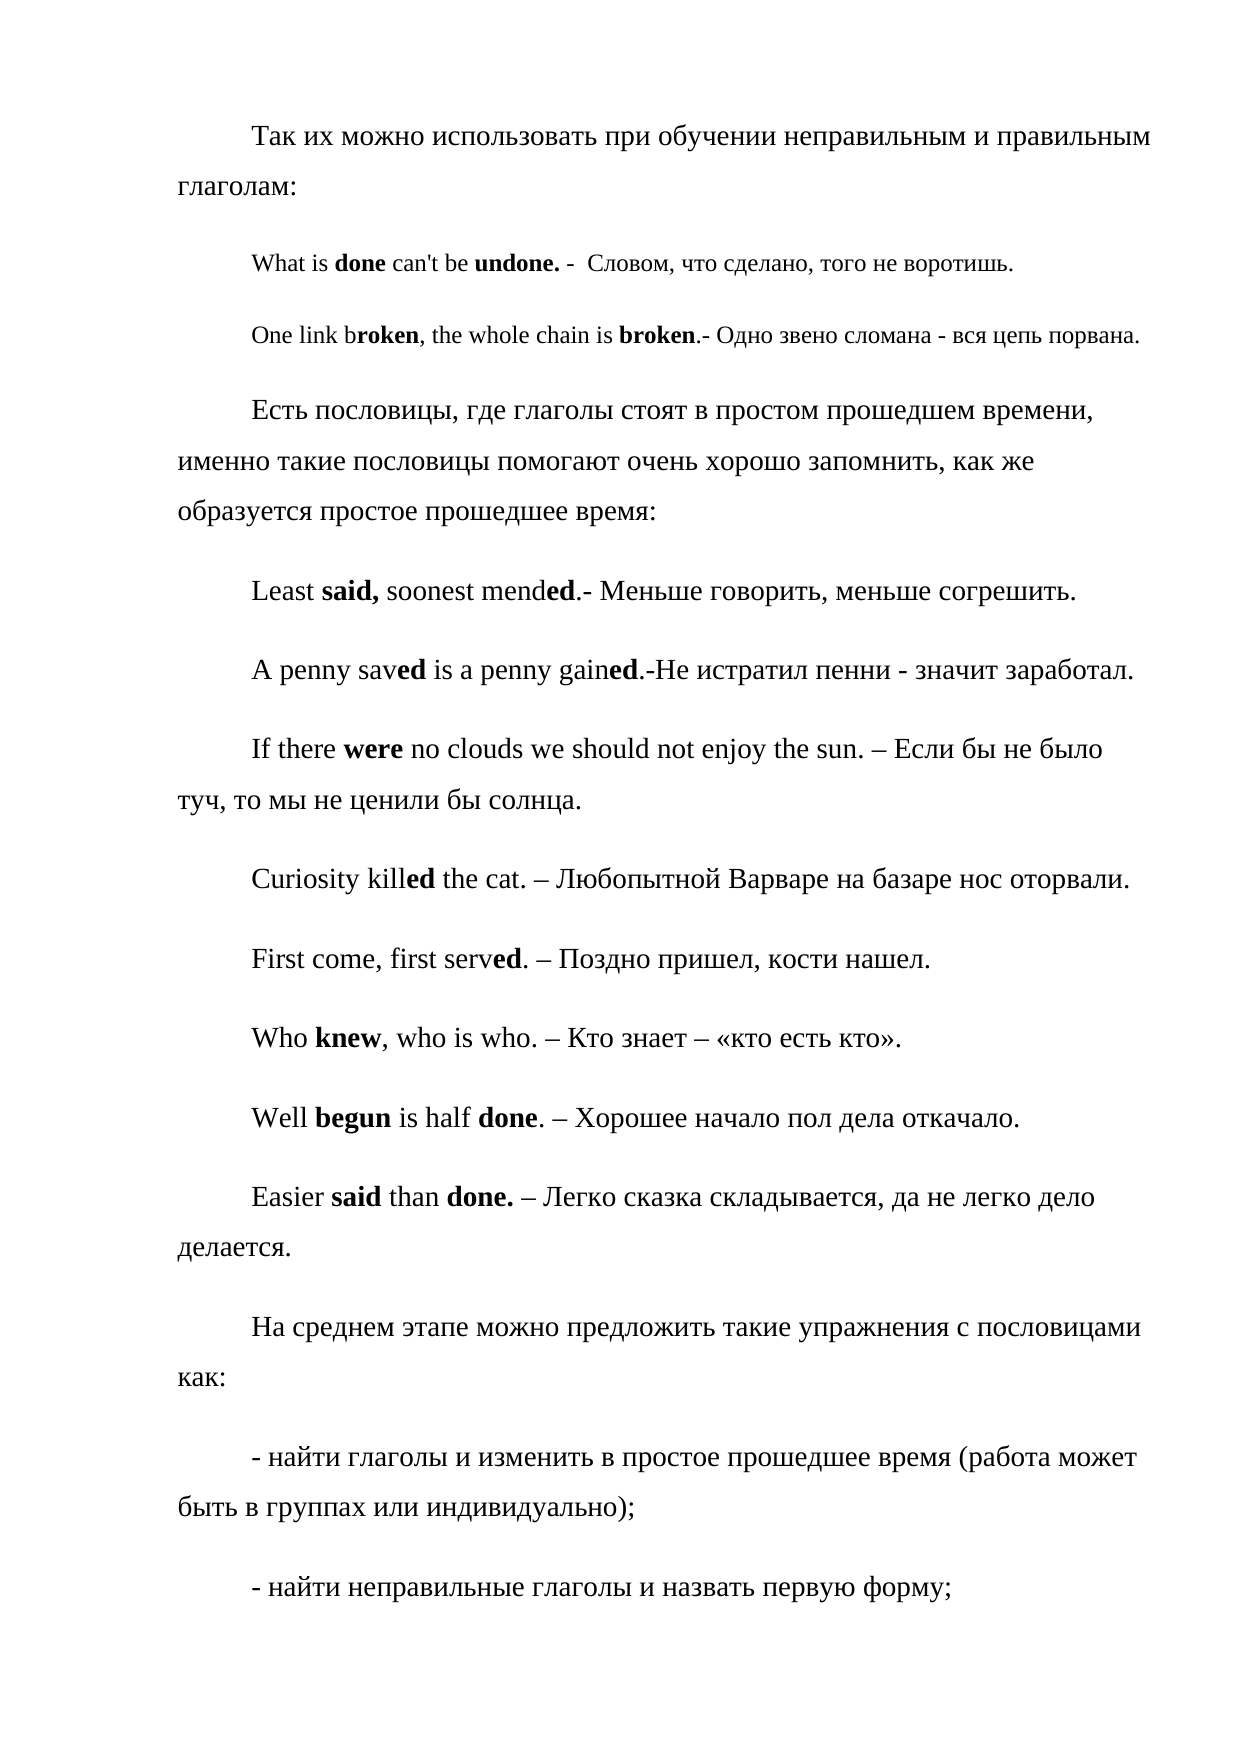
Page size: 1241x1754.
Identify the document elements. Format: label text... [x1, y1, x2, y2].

text - найти неправильные глаголы и назвать первую форму; [177, 1569, 1152, 1602]
text Least said, soonest mended.- Меньше говорить, меньше согрешить. [177, 573, 1152, 606]
text На среднем этапе можно предложить такие упражнения с пословицами как: [177, 1309, 1152, 1393]
text A penny saved is a penny gained.-Не истратил пенни - значит заработал. [177, 652, 1152, 686]
text Curiosity killed the cat. – Любопытной Варваре на базаре нос оторвали. [177, 861, 1152, 895]
text - найти глаголы и изменить в простое прошедшее время (работа может быть в группах или индивидуально); [177, 1439, 1152, 1523]
text One link broken, the whole chain is broken.- Одно звено сломана - вся цепь порвана. [177, 320, 1152, 349]
text Есть пословицы, где глаголы стоят в простом прошедшем времени, именно такие пословицы помогают очень хорошо запомнить, как же образуется простое прошедшее время: [177, 392, 1152, 527]
text Так их можно использовать при обучении неправильным и правильным глаголам: [177, 118, 1152, 202]
text Easier said than done. – Легко сказка складывается, да не легко дело делается. [177, 1179, 1152, 1263]
text If there were no clouds we should not enjoy the sun. – Если бы не было туч, то мы не ценили бы солнца. [177, 732, 1152, 815]
text Who knew, who is who. – Кто знает – «кто есть кто». [177, 1020, 1152, 1054]
text What is done can't be undone. - Словом, что сделано, того не воротишь. [177, 248, 1152, 277]
text Well begun is half done. – Хорошее начало пол дела откачало. [177, 1100, 1152, 1133]
text First come, first served. – Поздно пришел, кости нашел. [177, 941, 1152, 974]
